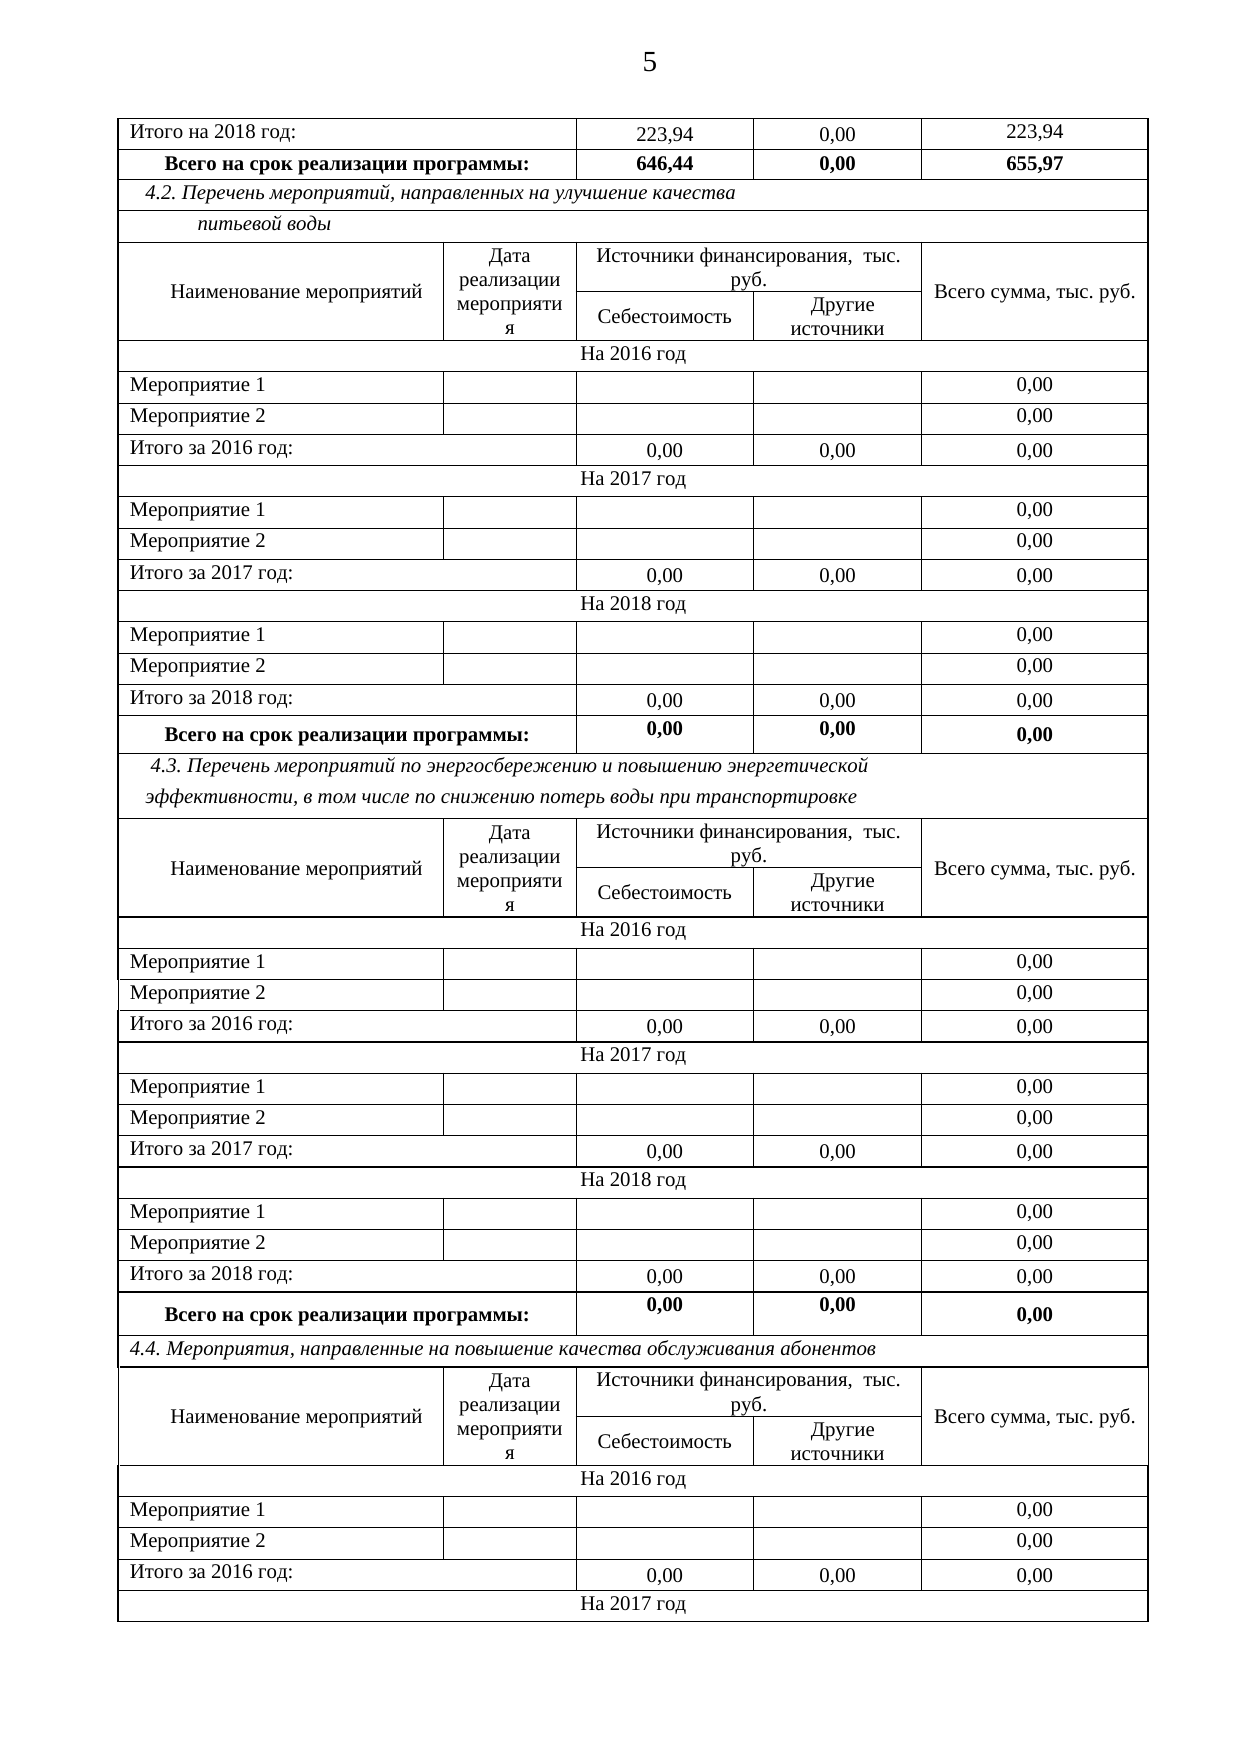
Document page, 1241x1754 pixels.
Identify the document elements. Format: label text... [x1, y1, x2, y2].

table_cell Источники финансирования, тыс. руб. [577, 243, 921, 291]
table_cell [754, 1105, 921, 1135]
table_cell [444, 1528, 576, 1558]
table_cell 0,00 [754, 1293, 921, 1335]
table_cell Всего на срок реализации программы: [119, 1293, 576, 1335]
table_cell [577, 1074, 753, 1104]
table_cell [754, 1074, 921, 1104]
table_cell Мероприятие 2 [119, 529, 443, 559]
table_cell Итого за 2016 год: [119, 1011, 576, 1041]
table_cell 4.2. Перечень мероприятий, направленных на улучшение качества [119, 180, 1147, 210]
table_cell 0,00 [577, 1136, 753, 1166]
table_cell [577, 1105, 753, 1135]
table_cell Мероприятие 2 [119, 1528, 443, 1558]
table_cell 0,00 [922, 435, 1147, 465]
table_cell 0,00 [922, 1497, 1147, 1527]
table_cell [444, 1199, 576, 1229]
table_cell эффективности, в том числе по снижению потерь воды при транспортировке [119, 784, 1147, 818]
table_cell 0,00 [577, 1293, 753, 1335]
table_cell Наименование мероприятий [119, 243, 443, 340]
table_cell [577, 372, 753, 402]
table_cell Дата реализации мероприятия [444, 1368, 576, 1465]
table_cell 0,00 [922, 404, 1147, 434]
table_cell 0,00 [922, 560, 1147, 590]
table_cell 0,00 [754, 685, 921, 715]
table_cell Другие источники [754, 292, 921, 340]
table_cell [444, 372, 576, 402]
table_cell 0,00 [922, 1230, 1147, 1260]
table_cell [577, 497, 753, 527]
table_cell Всего на срок реализации программы: [119, 716, 576, 752]
table_cell Мероприятие 1 [119, 497, 443, 527]
table_cell [444, 404, 576, 434]
table_cell Себестоимость [577, 1417, 753, 1465]
table_cell [577, 1497, 753, 1527]
table_cell 0,00 [922, 529, 1147, 559]
table_cell [444, 1230, 576, 1260]
table_cell 223,94 [922, 119, 1147, 149]
table_cell Мероприятие 1 [119, 1074, 443, 1104]
table_cell Наименование мероприятий [119, 1367, 443, 1465]
table_cell 223,94 [577, 119, 753, 149]
table_cell [754, 949, 921, 979]
table_cell [577, 980, 753, 1010]
table_cell Себестоимость [577, 292, 753, 340]
table_cell Себестоимость [577, 868, 753, 916]
table_cell 0,00 [922, 1293, 1147, 1335]
table_cell Мероприятие 1 [119, 1199, 443, 1229]
table_cell 655,97 [922, 150, 1147, 179]
table_cell Итого за 2016 год: [119, 1560, 576, 1590]
table_cell Дата реализации мероприятия [444, 243, 576, 340]
table_cell [754, 1528, 921, 1558]
table_cell [754, 1199, 921, 1229]
table_cell Мероприятие 1 [119, 622, 443, 652]
table_cell [444, 497, 576, 527]
table_cell [444, 1074, 576, 1104]
table_cell [577, 1528, 753, 1558]
table_cell 0,00 [577, 716, 753, 752]
table_cell 0,00 [922, 1528, 1147, 1558]
table_cell питьевой воды [119, 211, 1147, 242]
table_cell [444, 1105, 576, 1135]
table_cell [754, 529, 921, 559]
table_cell [577, 654, 753, 684]
table_cell 0,00 [922, 1105, 1147, 1135]
table_cell На 2017 год [119, 1043, 1147, 1073]
table_cell На 2018 год [119, 1168, 1147, 1198]
table_cell Итого за 2017 год: [119, 560, 576, 590]
table_cell [444, 622, 576, 652]
table_cell На 2017 год [119, 1591, 1147, 1621]
table_cell [754, 404, 921, 434]
table_cell Мероприятие 2 [119, 1230, 443, 1260]
table_cell 0,00 [754, 119, 921, 149]
table_cell 0,00 [577, 1011, 753, 1041]
table_cell 0,00 [577, 685, 753, 715]
table_cell [577, 529, 753, 559]
table_cell Мероприятие 1 [119, 1497, 443, 1527]
table_cell 0,00 [577, 1261, 753, 1291]
table_cell [754, 1230, 921, 1260]
table_cell [754, 980, 921, 1010]
table_cell 0,00 [577, 1560, 753, 1590]
table_cell 0,00 [577, 435, 753, 465]
table_cell 0,00 [922, 1011, 1147, 1041]
table_cell На 2016 год [119, 341, 1147, 371]
table_cell 0,00 [922, 372, 1147, 402]
table_cell Мероприятие 1 [119, 949, 443, 979]
table_cell 0,00 [754, 1011, 921, 1041]
table_cell [577, 404, 753, 434]
table_cell [754, 372, 921, 402]
table_cell 0,00 [754, 1560, 921, 1590]
table_cell 646,44 [577, 150, 753, 179]
table_cell Итого за 2017 год: [119, 1136, 576, 1166]
table_cell Итого за 2018 год: [119, 1261, 576, 1291]
table_cell Всего сумма, тыс. руб. [922, 243, 1147, 340]
table_cell [444, 654, 576, 684]
table_cell 0,00 [922, 1136, 1147, 1166]
table_cell Источники финансирования, тыс. руб. [577, 1368, 921, 1416]
table_cell [444, 949, 576, 979]
table_cell 0,00 [922, 1074, 1147, 1104]
table_cell Мероприятие 2 [119, 1105, 443, 1135]
table_cell На 2016 год [119, 918, 1147, 948]
table_cell Итого за 2018 год: [119, 685, 576, 715]
table_cell Итого на 2018 год: [119, 119, 576, 149]
table_cell Всего сумма, тыс. руб. [922, 1368, 1148, 1465]
table_cell Другие источники [754, 868, 921, 916]
table_cell [754, 654, 921, 684]
table_cell 0,00 [754, 1261, 921, 1291]
table_cell Другие источники [754, 1417, 921, 1465]
table_cell 4.4. Мероприятия, направленные на повышение качества обслуживания абонентов [119, 1336, 1147, 1366]
table_cell 0,00 [922, 622, 1147, 652]
table_cell [754, 1497, 921, 1527]
table_cell 0,00 [754, 150, 921, 179]
table_cell [754, 622, 921, 652]
table_cell Итого за 2016 год: [119, 435, 576, 465]
table_cell Всего на срок реализации программы: [119, 150, 576, 179]
table_cell Мероприятие 2 [119, 654, 443, 684]
table_cell 0,00 [922, 1261, 1147, 1291]
table_cell [577, 1230, 753, 1260]
table_cell [444, 1497, 576, 1527]
table_cell 0,00 [577, 560, 753, 590]
table_cell 0,00 [922, 716, 1147, 752]
table_cell На 2018 год [119, 591, 1147, 621]
table_cell [444, 980, 576, 1010]
table_cell 0,00 [922, 685, 1147, 715]
table_cell 0,00 [754, 560, 921, 590]
table_cell Дата реализации мероприятия [444, 819, 576, 916]
table_cell Мероприятие 1 [119, 372, 443, 402]
table_cell 0,00 [922, 497, 1147, 527]
table_cell [577, 949, 753, 979]
table_cell 4.3. Перечень мероприятий по энергосбережению и повышению энергетической [119, 754, 1147, 784]
table_cell Всего сумма, тыс. руб. [922, 819, 1147, 916]
table_cell Мероприятие 2 [119, 404, 443, 434]
table_cell 0,00 [922, 1560, 1147, 1590]
table_cell 0,00 [754, 435, 921, 465]
table_cell На 2016 год [119, 1466, 1147, 1496]
table_cell Мероприятие 2 [119, 980, 443, 1010]
table_cell [577, 622, 753, 652]
table_cell 0,00 [922, 949, 1147, 979]
table_cell 0,00 [922, 1199, 1147, 1229]
table_cell [444, 529, 576, 559]
table_cell Источники финансирования, тыс. руб. [577, 819, 921, 867]
table_cell Наименование мероприятий [119, 819, 443, 916]
table_cell 0,00 [754, 1136, 921, 1166]
table_cell На 2017 год [119, 466, 1147, 496]
table_cell 0,00 [922, 980, 1147, 1010]
table_cell [754, 497, 921, 527]
table_cell 0,00 [754, 716, 921, 752]
table_cell 0,00 [922, 654, 1147, 684]
table_cell [577, 1199, 753, 1229]
